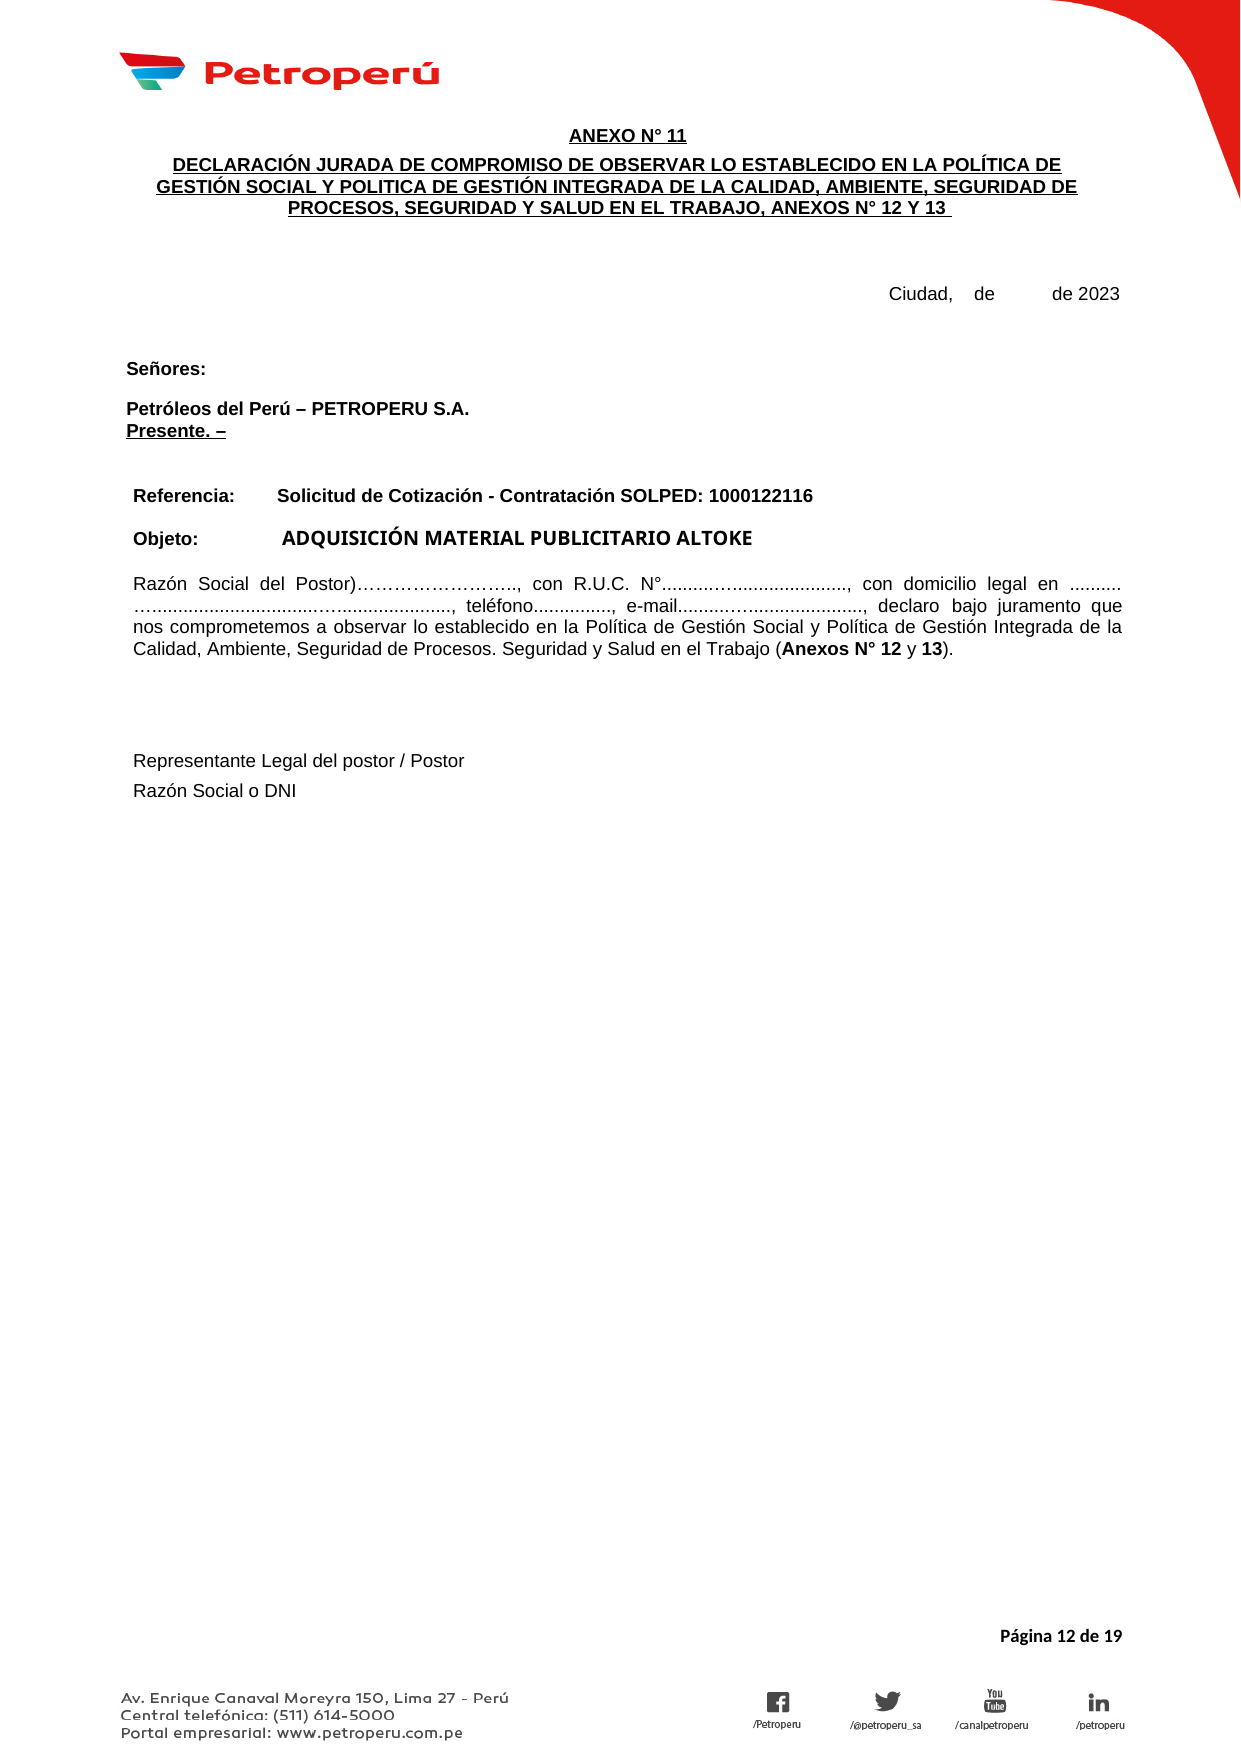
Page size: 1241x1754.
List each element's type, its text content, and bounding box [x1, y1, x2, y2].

text Razón Social o DNI [133, 780, 1122, 801]
text Señores: [126, 358, 1120, 380]
text Referencia: Solicitud de Cotización - Contratación SOLPED: 1000122116 [133, 484, 1122, 506]
picture [2, 1680, 1241, 1754]
text Representante Legal del postor / Postor [133, 750, 1122, 772]
picture [1, 0, 1241, 209]
text ANEXO N° 11 [133, 124, 1122, 146]
text Objeto: ADQUISICIÓN MATERIAL PUBLICITARIO ALTOKE [133, 524, 1122, 551]
text Petróleos del Perú – PETROPERU S.A. [126, 398, 1120, 420]
text Ciudad, de de 2023 [724, 283, 1120, 304]
text DECLARACIÓN JURADA DE COMPROMISO DE OBSERVAR LO ESTABLECIDO EN LA POLÍTICA DE GESTIÓN SOCIAL Y POLITICA DE GESTIÓN INTEGRADA DE LA CALIDAD, AMBIENTE, SEGURIDAD DE PROCESOS, SEGURIDAD Y SALUD EN EL TRABAJO, ANEXOS N° 12 Y 13 [133, 154, 1101, 219]
text Presente. – [126, 420, 1120, 441]
text Razón Social del Postor)…………………….., con R.U.C. N°..........…......................, con domicilio legal en ..........…................................…......................, teléfono..............., e-mail..........…......................, declaro bajo juramento que nos comprometemos a observar lo establecido en la Política de Gestión Social y Política de Gestión Integrada de la Calidad, Ambiente, Seguridad de Procesos. Seguridad y Salud en el Trabajo (Anexos N° 12 y 13). [133, 573, 1122, 659]
